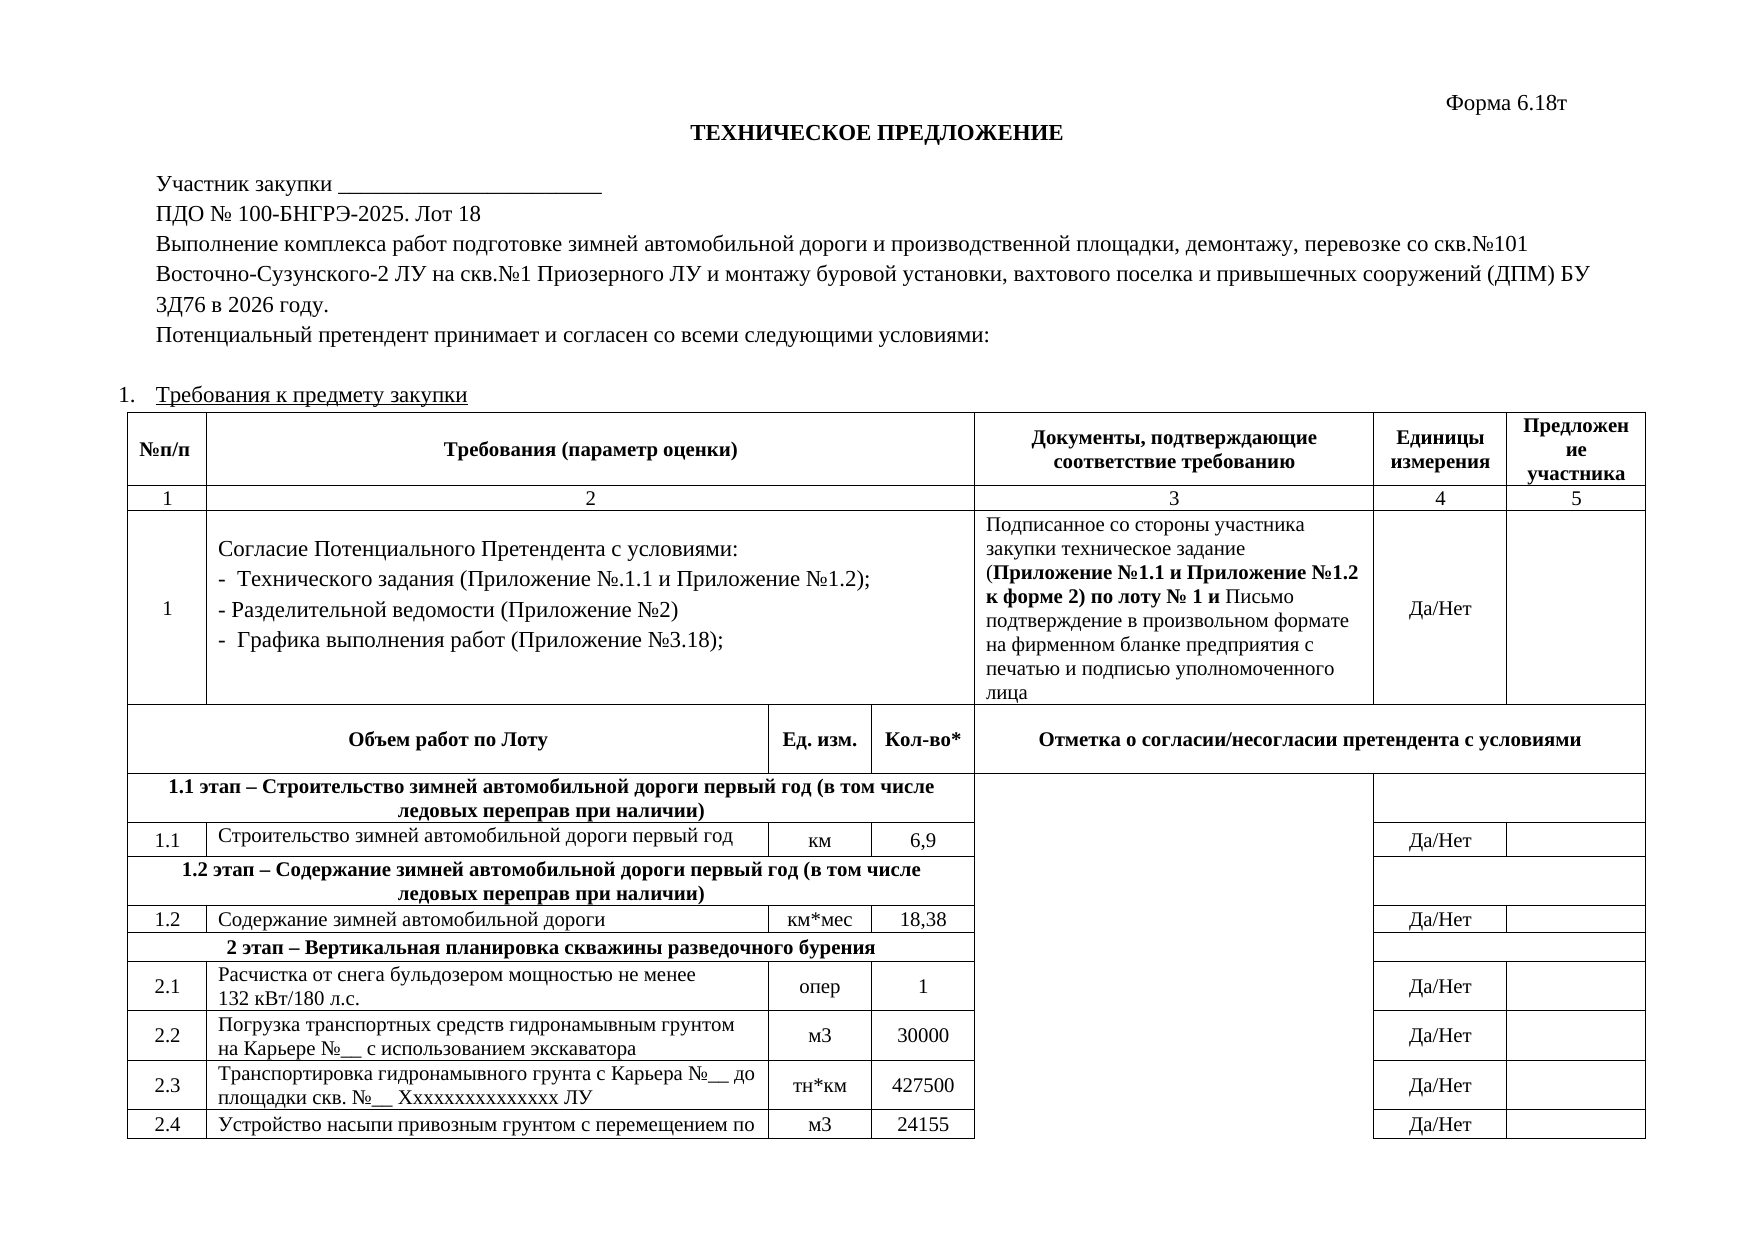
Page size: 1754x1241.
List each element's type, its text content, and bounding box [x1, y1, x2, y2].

table_cell 6,9 [872, 823, 974, 856]
table_cell Содержание зимней автомобильной дороги [207, 906, 768, 932]
table_cell Подписанное со стороны участника закупки техническое задание (Приложение №1.1 и Приложение №1.2 к форме 2) по лоту № 1 и Письмо подтверждение в произвольном формате на фирменном бланке предприятия с печатью и подписью уполномоченного лица [975, 511, 1373, 704]
table_cell [1507, 1011, 1645, 1059]
table_cell Да/Нет [1374, 962, 1506, 1010]
table_cell Объем работ по Лоту [128, 705, 768, 773]
table_cell Расчистка от снега бульдозером мощностью не менее 132 кВт/180 л.с. [207, 962, 768, 1010]
table_cell [975, 774, 1373, 1138]
table_cell 1.1 [128, 823, 206, 856]
table_cell [1374, 774, 1645, 822]
table_cell [1374, 933, 1645, 961]
table_cell Да/Нет [1374, 511, 1506, 704]
table_header Единицы измерения [1374, 413, 1506, 485]
list Требования к предмету закупки [118, 381, 1636, 408]
list Потенциальный претендент принимает и согласен со всеми следующими условиями: [156, 321, 1636, 347]
table_cell [1374, 857, 1645, 905]
table_header №п/п [128, 413, 206, 485]
table_cell [1507, 1061, 1645, 1109]
list Выполнение комплекса работ подготовке зимней автомобильной дороги и производственной площадки, демонтажу, перевозке со скв.№101 Восточно-Сузунского-2 ЛУ на скв.№1 Приозерного ЛУ и монтажу буровой установки, вахтового поселка и привышечных сооружений (ДПМ) БУ 3Д76 в 2026 году. [156, 230, 1636, 317]
table_cell Кол-во* [872, 705, 974, 773]
table_cell 4 [1374, 486, 1506, 510]
table_header Документы, подтверждающие соответствие требованию [975, 413, 1373, 485]
table_header Требования (параметр оценки) [207, 413, 974, 485]
list Участник закупки _______________________ [156, 170, 1636, 196]
table_cell 1.1 этап – Строительство зимней автомобильной дороги первый год (в том числе ледовых переправ при наличии) [128, 774, 974, 822]
table_cell Да/Нет [1374, 823, 1506, 856]
table_cell 2.1 [128, 962, 206, 1010]
table_cell Погрузка транспортных средств гидронамывным грунтом на Карьере №__ с использованием экскаватора [207, 1011, 768, 1059]
table_cell [1507, 511, 1645, 704]
table_cell 427500 [872, 1061, 974, 1109]
table_cell 2.4 [128, 1110, 206, 1138]
table_cell [1507, 906, 1645, 932]
table_header Предложение участника [1507, 413, 1645, 485]
table_cell 3 [975, 486, 1373, 510]
table_cell 1.2 [128, 906, 206, 932]
table_cell м3 [769, 1011, 871, 1059]
table_cell [1507, 962, 1645, 1010]
table_cell м3 [769, 1110, 871, 1138]
table_cell 30000 [872, 1011, 974, 1059]
table_cell км*мес [769, 906, 871, 932]
table_cell км [769, 823, 871, 856]
table_cell 1 [128, 486, 206, 510]
table_cell 2.2 [128, 1011, 206, 1059]
table_cell Ед. изм. [769, 705, 871, 773]
table_cell Отметка о согласии/несогласии претендента с условиями [975, 705, 1645, 773]
table_cell 2 [207, 486, 974, 510]
table_cell Согласие Потенциального Претендента с условиями: - Технического задания (Приложение №.1.1 и Приложение №1.2); - Разделительной ведомости (Приложение №2) - Графика выполнения работ (Приложение №3.18); [207, 511, 974, 704]
table_cell 18,38 [872, 906, 974, 932]
table_cell 1 [872, 962, 974, 1010]
table_cell 1.2 этап – Содержание зимней автомобильной дороги первый год (в том числе ледовых переправ при наличии) [128, 857, 974, 905]
table_cell Да/Нет [1374, 1061, 1506, 1109]
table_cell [207, 1110, 768, 1138]
table_cell Да/Нет [1374, 1110, 1506, 1138]
table_cell 2.3 [128, 1061, 206, 1109]
table_cell тн*км [769, 1061, 871, 1109]
list ПДО № 100-БНГРЭ-2025. Лот 18 [156, 200, 1636, 226]
table_cell опер [769, 962, 871, 1010]
table_cell 2 этап – Вертикальная планировка скважины разведочного бурения [128, 933, 974, 961]
table_cell Да/Нет [1374, 1011, 1506, 1059]
table_cell 24155 [872, 1110, 974, 1138]
table_cell [1507, 823, 1645, 856]
text ТЕХНИЧЕСКОЕ ПРЕДЛОЖЕНИЕ [118, 119, 1636, 145]
table_cell 1 [128, 511, 206, 704]
table_cell [1507, 1110, 1645, 1138]
text Форма 6.18т [1432, 89, 1668, 115]
table_cell Да/Нет [1374, 906, 1506, 932]
table_cell Транспортировка гидронамывного грунта с Карьера №__ до площадки скв. №__ Ххххххххххххххх ЛУ [207, 1061, 768, 1109]
table_cell 5 [1507, 486, 1645, 510]
table_cell Строительство зимней автомобильной дороги первый год [207, 823, 768, 856]
